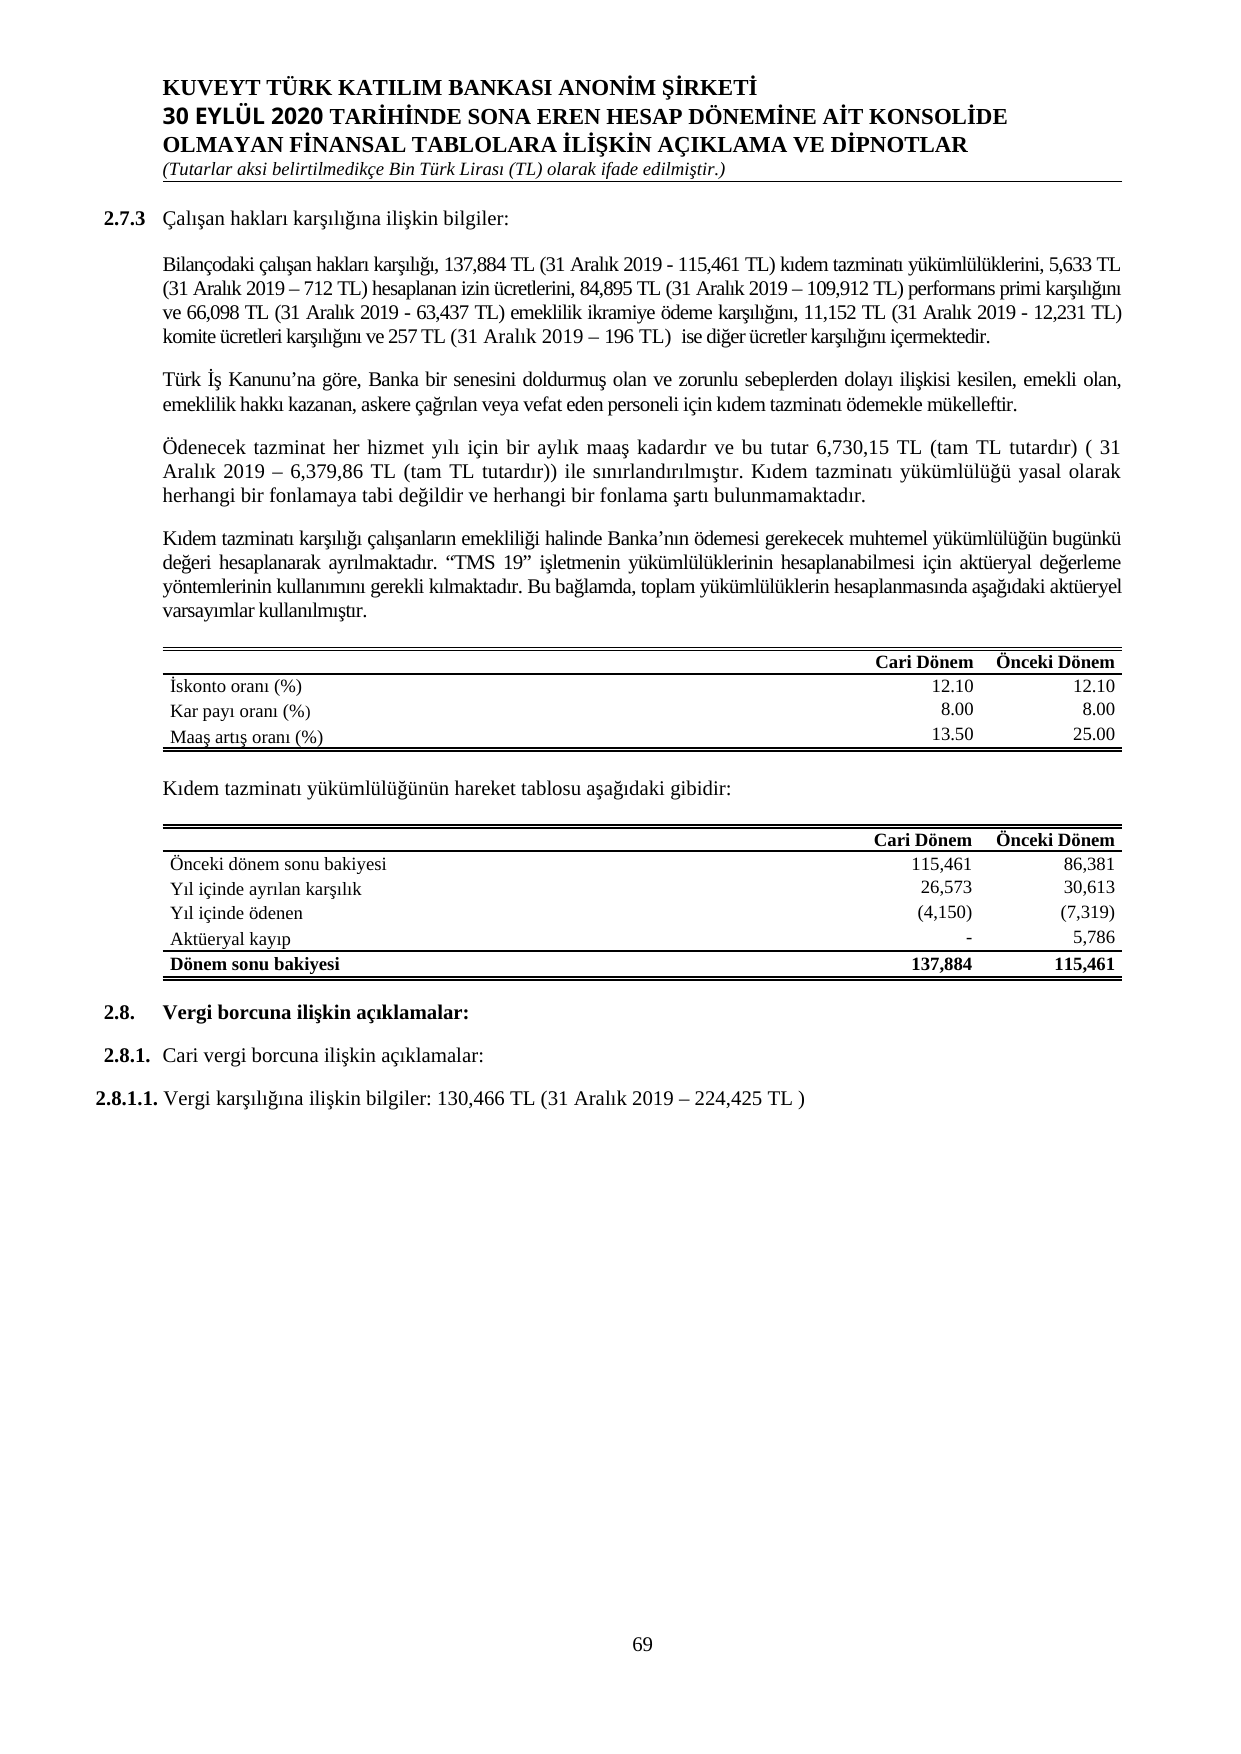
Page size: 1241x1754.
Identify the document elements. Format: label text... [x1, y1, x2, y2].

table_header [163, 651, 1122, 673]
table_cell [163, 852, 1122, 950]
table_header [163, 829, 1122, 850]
text 2.8.1.1. Vergi karşılığına ilişkin bilgiler: 130,466 TL (31 Aralık 2019 – 224,425 TL ) [95, 1086, 1122, 1110]
text Kıdem tazminatı karşılığı çalışanların emekliliği halinde Banka’nın ödemesi gerekecek muhtemel yükümlülüğün bugünkü değeri hesaplanarak ayrılmaktadır. “TMS 19” işletmenin yükümlülüklerinin hesaplanabilmesi için aktüeryal değerleme yöntemlerinin kullanımını gerekli kılmaktadır. Bu bağlamda, toplam yükümlülüklerin hesaplanmasında aşağıdaki aktüeryel varsayımlar kullanılmıştır. [162, 526, 1122, 622]
text Bilançodaki çalışan hakları karşılığı, 137,884 TL (31 Aralık 2019 - 115,461 TL) kıdem tazminatı yükümlülüklerini, 5,633 TL (31 Aralık 2019 – 712 TL) hesaplanan izin ücretlerini, 84,895 TL (31 Aralık 2019 – 109,912 TL) performans primi karşılığını ve 66,098 TL (31 Aralık 2019 - 63,437 TL) emeklilik ikramiye ödeme karşılığını, 11,152 TL (31 Aralık 2019 - 12,231 TL) komite ücretleri karşılığını ve 257 TL (31 Aralık 2019 – 196 TL) ise diğer ücretler karşılığını içermektedir. [162, 252, 1122, 348]
text Türk İş Kanunu’na göre, Banka bir senesini doldurmuş olan ve zorunlu sebeplerden dolayı ilişkisi kesilen, emekli olan, emeklilik hakkı kazanan, askere çağrılan veya vefat eden personeli için kıdem tazminatı ödemekle mükelleftir. [162, 367, 1122, 416]
text Ödenecek tazminat her hizmet yılı için bir aylık maaş kadardır ve bu tutar 6,730,15 TL (tam TL tutardır) ( 31 Aralık 2019 – 6,379,86 TL (tam TL tutardır)) ile sınırlandırılmıştır. Kıdem tazminatı yükümlülüğü yasal olarak herhangi bir fonlamaya tabi değildir ve herhangi bir fonlama şartı bulunmamaktadır. [162, 435, 1122, 507]
text 2.8.1. Cari vergi borcuna ilişkin açıklamalar: [103, 1043, 1122, 1067]
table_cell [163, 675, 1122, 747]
text 2.7.3 Çalışan hakları karşılığına ilişkin bilgiler: [103, 206, 1122, 230]
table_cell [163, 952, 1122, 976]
text Kıdem tazminatı yükümlülüğünün hareket tablosu aşağıdaki gibidir: [162, 776, 1122, 800]
list 2.8. Vergi borcuna ilişkin açıklamalar: [103, 1000, 1122, 1024]
